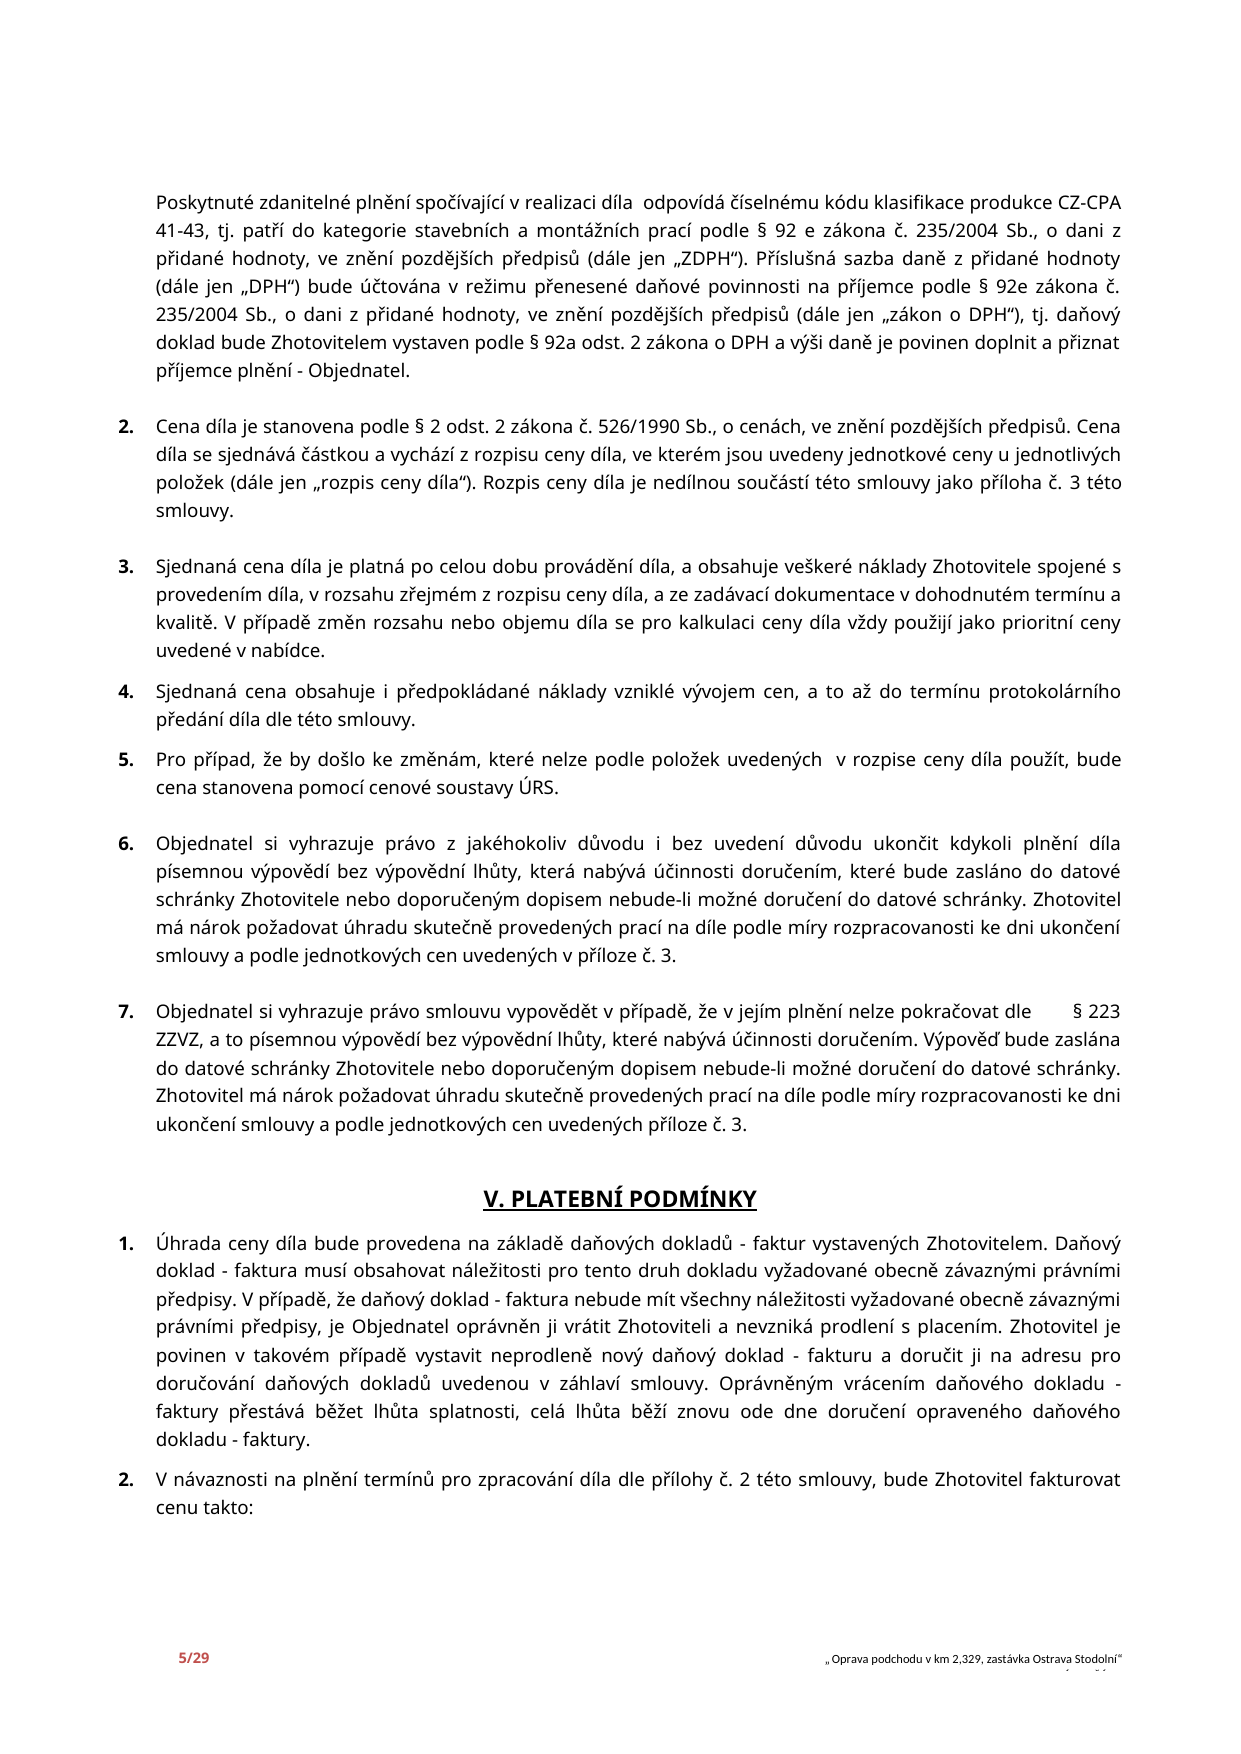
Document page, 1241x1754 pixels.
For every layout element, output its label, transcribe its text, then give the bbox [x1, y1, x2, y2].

text 7. Objednatel si vyhrazuje právo smlouvu vypovědět v případě, že v jejím plnění nelze pokračovat dle § 223 ZZVZ, a to písemnou výpovědí bez výpovědní lhůty, které nabývá účinnosti doručením. Výpověď bude zaslána do datové schránky Zhotovitele nebo doporučeným dopisem nebude-li možné doručení do datové schránky. Zhotovitel má nárok požadovat úhradu skutečně provedených prací na díle podle míry rozpracovanosti ke dni ukončení smlouvy a podle jednotkových cen uvedených příloze č. 3. [118, 999, 1122, 1136]
text Poskytnuté zdanitelné plnění spočívající v realizaci díla odpovídá číselnému kódu klasifikace produkce CZ-CPA 41-43, tj. patří do kategorie stavebních a montážních prací podle § 92 e zákona č. 235/2004 Sb., o dani z přidané hodnoty, ve znění pozdějších předpisů (dále jen „ZDPH“). Příslušná sazba daně z přidané hodnoty (dále jen „DPH“) bude účtována v režimu přenesené daňové povinnosti na příjemce podle § 92e zákona č. 235/2004 Sb., o dani z přidané hodnoty, ve znění pozdějších předpisů (dále jen „zákon o DPH“), tj. daňový doklad bude Zhotovitelem vystaven podle § 92a odst. 2 zákona o DPH a výši daně je povinen doplnit a přiznat příjemce plnění - Objednatel. [156, 189, 1122, 383]
text Platební podmínky [118, 1183, 1122, 1214]
list 2. Cena díla je stanovena podle § 2 odst. 2 zákona č. 526/1990 Sb., o cenách, ve znění pozdějších předpisů. Cena díla se sjednává částkou a vychází z rozpisu ceny díla, ve kterém jsou uvedeny jednotkové ceny u jednotlivých položek (dále jen „rozpis ceny díla“). Rozpis ceny díla je nedílnou součástí této smlouvy jako příloha č. 3 této smlouvy. [118, 413, 1122, 523]
text 6. Objednatel si vyhrazuje právo z jakéhokoliv důvodu i bez uvedení důvodu ukončit kdykoli plnění díla písemnou výpovědí bez výpovědní lhůty, která nabývá účinnosti doručením, které bude zasláno do datové schránky Zhotovitele nebo doporučeným dopisem nebude-li možné doručení do datové schránky. Zhotovitel má nárok požadovat úhradu skutečně provedených prací na díle podle míry rozpracovanosti ke dni ukončení smlouvy a podle jednotkových cen uvedených v příloze č. 3. [118, 831, 1122, 968]
text 5. Pro případ, že by došlo ke změnám, které nelze podle položek uvedených v rozpise ceny díla použít, bude cena stanovena pomocí cenové soustavy ÚRS. [118, 747, 1122, 800]
list 2. V návaznosti na plnění termínů pro zpracování díla dle přílohy č. 2 této smlouvy, bude Zhotovitel fakturovat cenu takto: [118, 1466, 1122, 1520]
list 1. Úhrada ceny díla bude provedena na základě daňových dokladů - faktur vystavených Zhotovitelem. Daňový doklad - faktura musí obsahovat náležitosti pro tento druh dokladu vyžadované obecně závaznými právními předpisy. V případě, že daňový doklad - faktura nebude mít všechny náležitosti vyžadované obecně závaznými právními předpisy, je Objednatel oprávněn ji vrátit Zhotoviteli a nevzniká prodlení s placením. Zhotovitel je povinen v takovém případě vystavit neprodleně nový daňový doklad - fakturu a doručit ji na adresu pro doručování daňových dokladů uvedenou v záhlaví smlouvy. Oprávněným vrácením daňového dokladu - faktury přestává běžet lhůta splatnosti, celá lhůta běží znovu ode dne doručení opraveného daňového dokladu - faktury. [118, 1230, 1122, 1451]
list 4. Sjednaná cena obsahuje i předpokládané náklady vzniklé vývojem cen, a to až do termínu protokolárního předání díla dle této smlouvy. [118, 678, 1122, 732]
list 3. Sjednaná cena díla je platná po celou dobu provádění díla, a obsahuje veškeré náklady Zhotovitele spojené s provedením díla, v rozsahu zřejmém z rozpisu ceny díla, a ze zadávací dokumentace v dohodnutém termínu a kvalitě. V případě změn rozsahu nebo objemu díla se pro kalkulaci ceny díla vždy použijí jako prioritní ceny uvedené v nabídce. [118, 553, 1122, 663]
